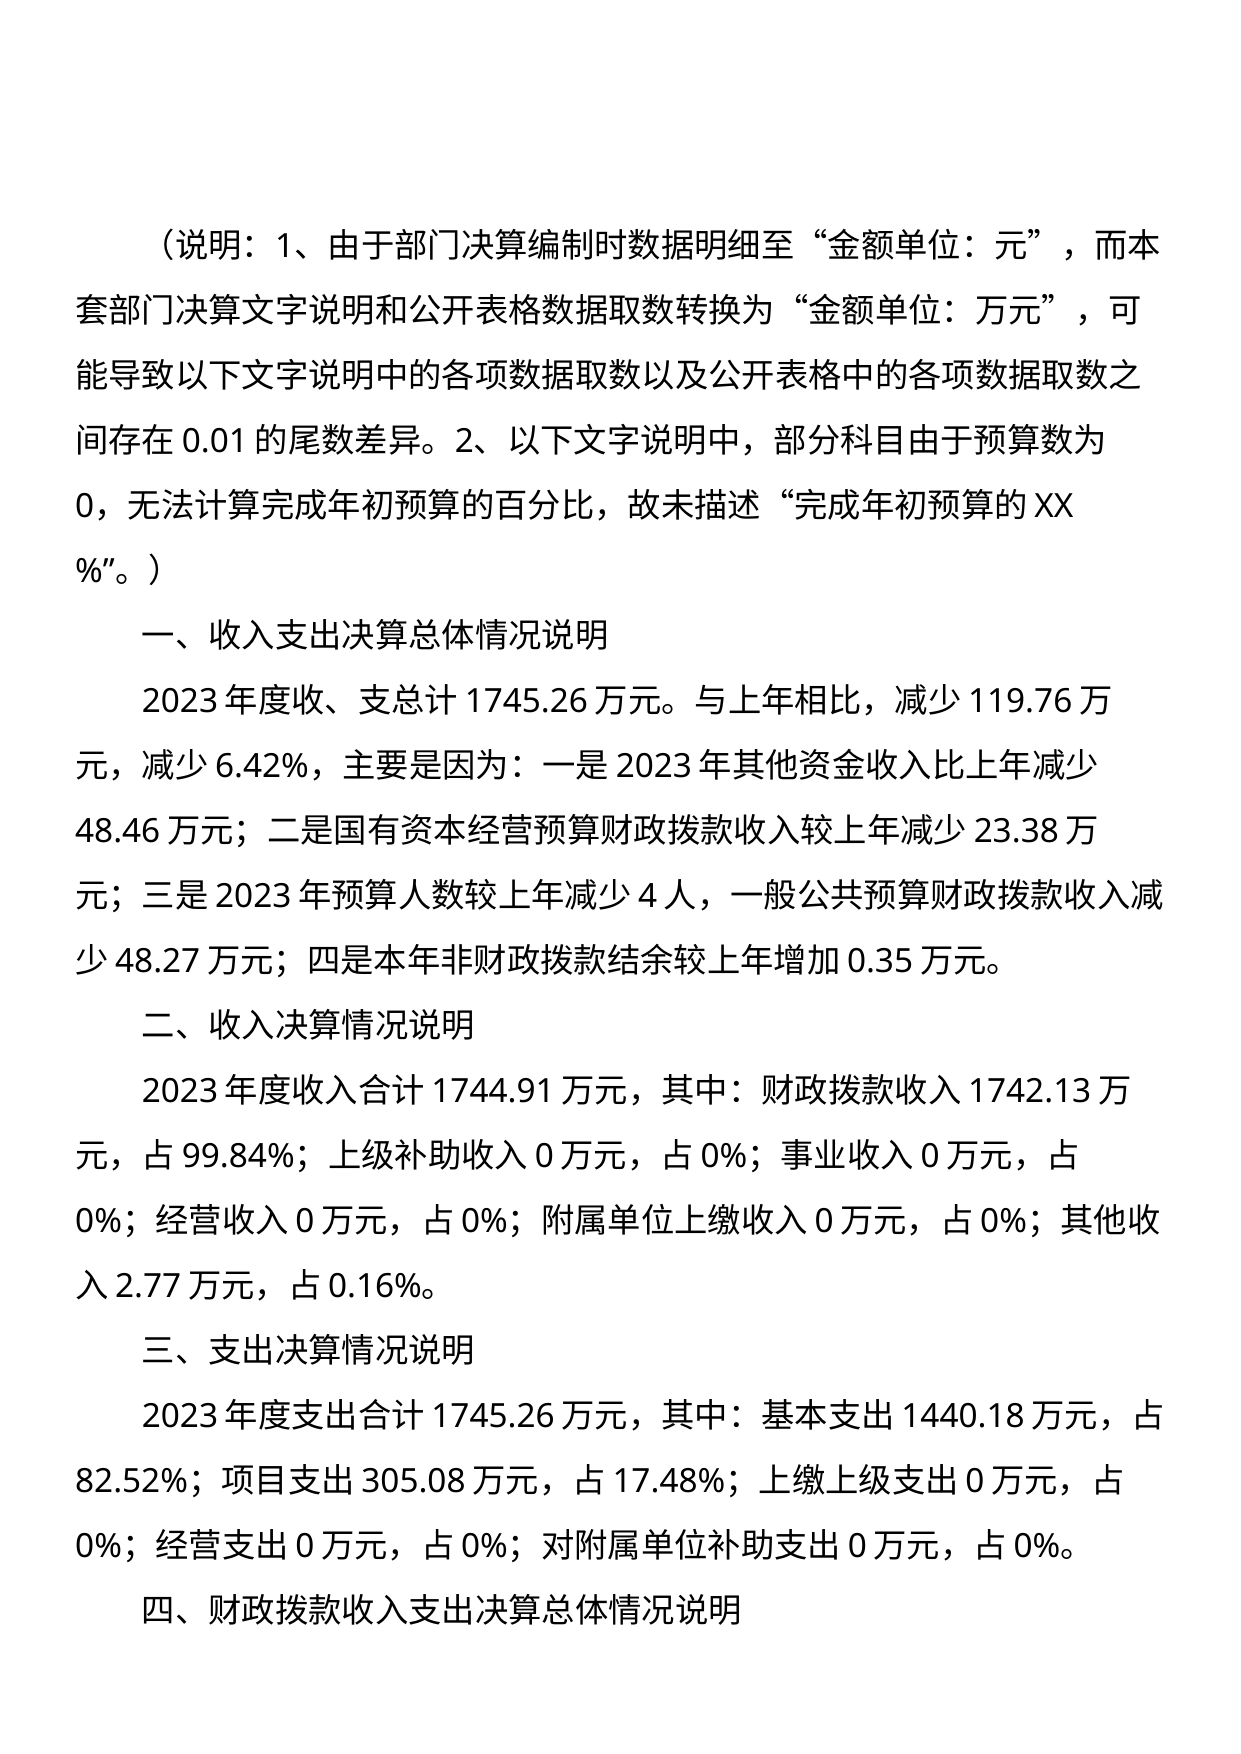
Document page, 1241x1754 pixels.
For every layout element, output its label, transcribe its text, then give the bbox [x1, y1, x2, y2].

text 2023年度收入合计1744.91万元，其中：财政拨款收入1742.13万元，占99.84%；上级补助收入0万元，占0%；事业收入0万元，占0%；经营收入0万元，占0%；附属单位上缴收入0万元，占0%；其他收入2.77万元，占0.16%。 [75, 1056, 1165, 1316]
text 一、收入支出决算总体情况说明 [75, 601, 1165, 666]
text （说明：1、由于部门决算编制时数据明细至“金额单位：元”，而本套部门决算文字说明和公开表格数据取数转换为“金额单位：万元”，可能导致以下文字说明中的各项数据取数以及公开表格中的各项数据取数之间存在0.01的尾数差异。2、以下文字说明中，部分科目由于预算数为0，无法计算完成年初预算的百分比，故未描述“完成年初预算的XX%”。） [75, 211, 1165, 601]
text 三、支出决算情况说明 [75, 1316, 1165, 1381]
text 四、财政拨款收入支出决算总体情况说明 [75, 1576, 1165, 1641]
text 2023年度收、支总计1745.26万元。与上年相比，减少119.76万元，减少6.42%，主要是因为：一是2023年其他资金收入比上年减少48.46万元；二是国有资本经营预算财政拨款收入较上年减少23.38万元；三是2023年预算人数较上年减少4人，一般公共预算财政拨款收入减少48.27万元；四是本年非财政拨款结余较上年增加0.35万元。 [75, 666, 1165, 991]
text 二、收入决算情况说明 [75, 991, 1165, 1056]
text 2023年度支出合计1745.26万元，其中：基本支出1440.18万元，占82.52%；项目支出305.08万元，占17.48%；上缴上级支出0万元，占0%；经营支出0万元，占0%；对附属单位补助支出0万元，占0%。 [75, 1381, 1165, 1576]
